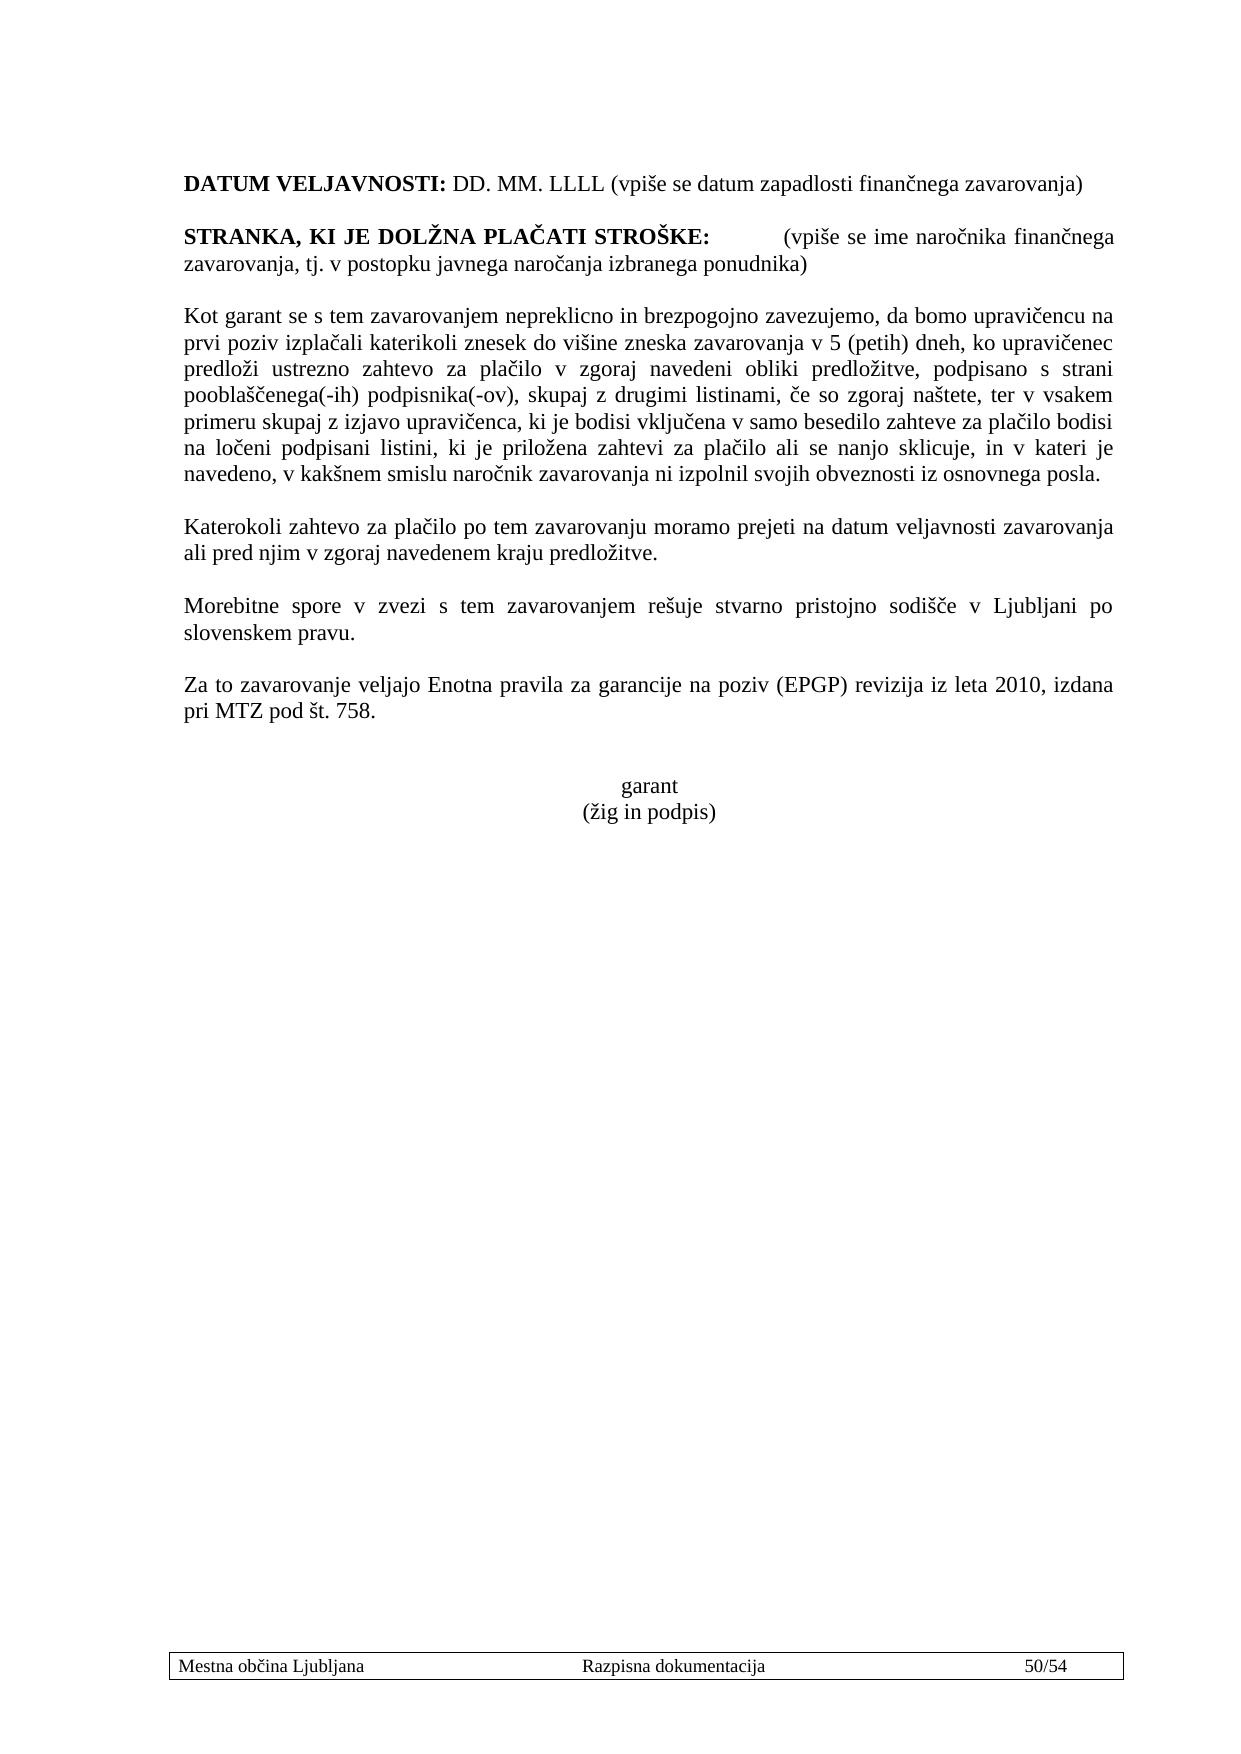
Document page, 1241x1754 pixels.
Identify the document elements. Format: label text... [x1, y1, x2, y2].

text STRANKA, KI JE DOLŽNA PLAČATI STROŠKE: (vpiše se ime naročnika finančnega zavarovanja, tj. v postopku javnega naročanja izbranega ponudnika) [184, 223, 1115, 276]
text garant [184, 772, 1115, 798]
text Kot garant se s tem zavarovanjem nepreklicno in brezpogojno zavezujemo, da bomo upravičencu na prvi poziv izplačali katerikoli znesek do višine zneska zavarovanja v 5 (petih) dneh, ko upravičenec predloži ustrezno zahtevo za plačilo v zgoraj navedeni obliki predložitve, podpisano s strani pooblaščenega(-ih) podpisnika(-ov), skupaj z drugimi listinami, če so zgoraj naštete, ter v vsakem primeru skupaj z izjavo upravičenca, ki je bodisi vključena v samo besedilo zahteve za plačilo bodisi na ločeni podpisani listini, ki je priložena zahtevi za plačilo ali se nanjo sklicuje, in v kateri je navedeno, v kakšnem smislu naročnik zavarovanja ni izpolnil svojih obveznosti iz osnovnega posla. [184, 302, 1115, 487]
text Morebitne spore v zvezi s tem zavarovanjem rešuje stvarno pristojno sodišče v Ljubljani po slovenskem pravu. [184, 592, 1115, 645]
text Katerokoli zahtevo za plačilo po tem zavarovanju moramo prejeti na datum veljavnosti zavarovanja ali pred njim v zgoraj navedenem kraju predložitve. [184, 513, 1115, 566]
text Za to zavarovanje veljajo Enotna pravila za garancije na poziv (EPGP) revizija iz leta 2010, izdana pri MTZ pod št. 758. [184, 671, 1115, 724]
text DATUM VELJAVNOSTI: DD. MM. LLLL (vpiše se datum zapadlosti finančnega zavarovanja) [184, 171, 1115, 197]
text (žig in podpis) [184, 798, 1115, 824]
